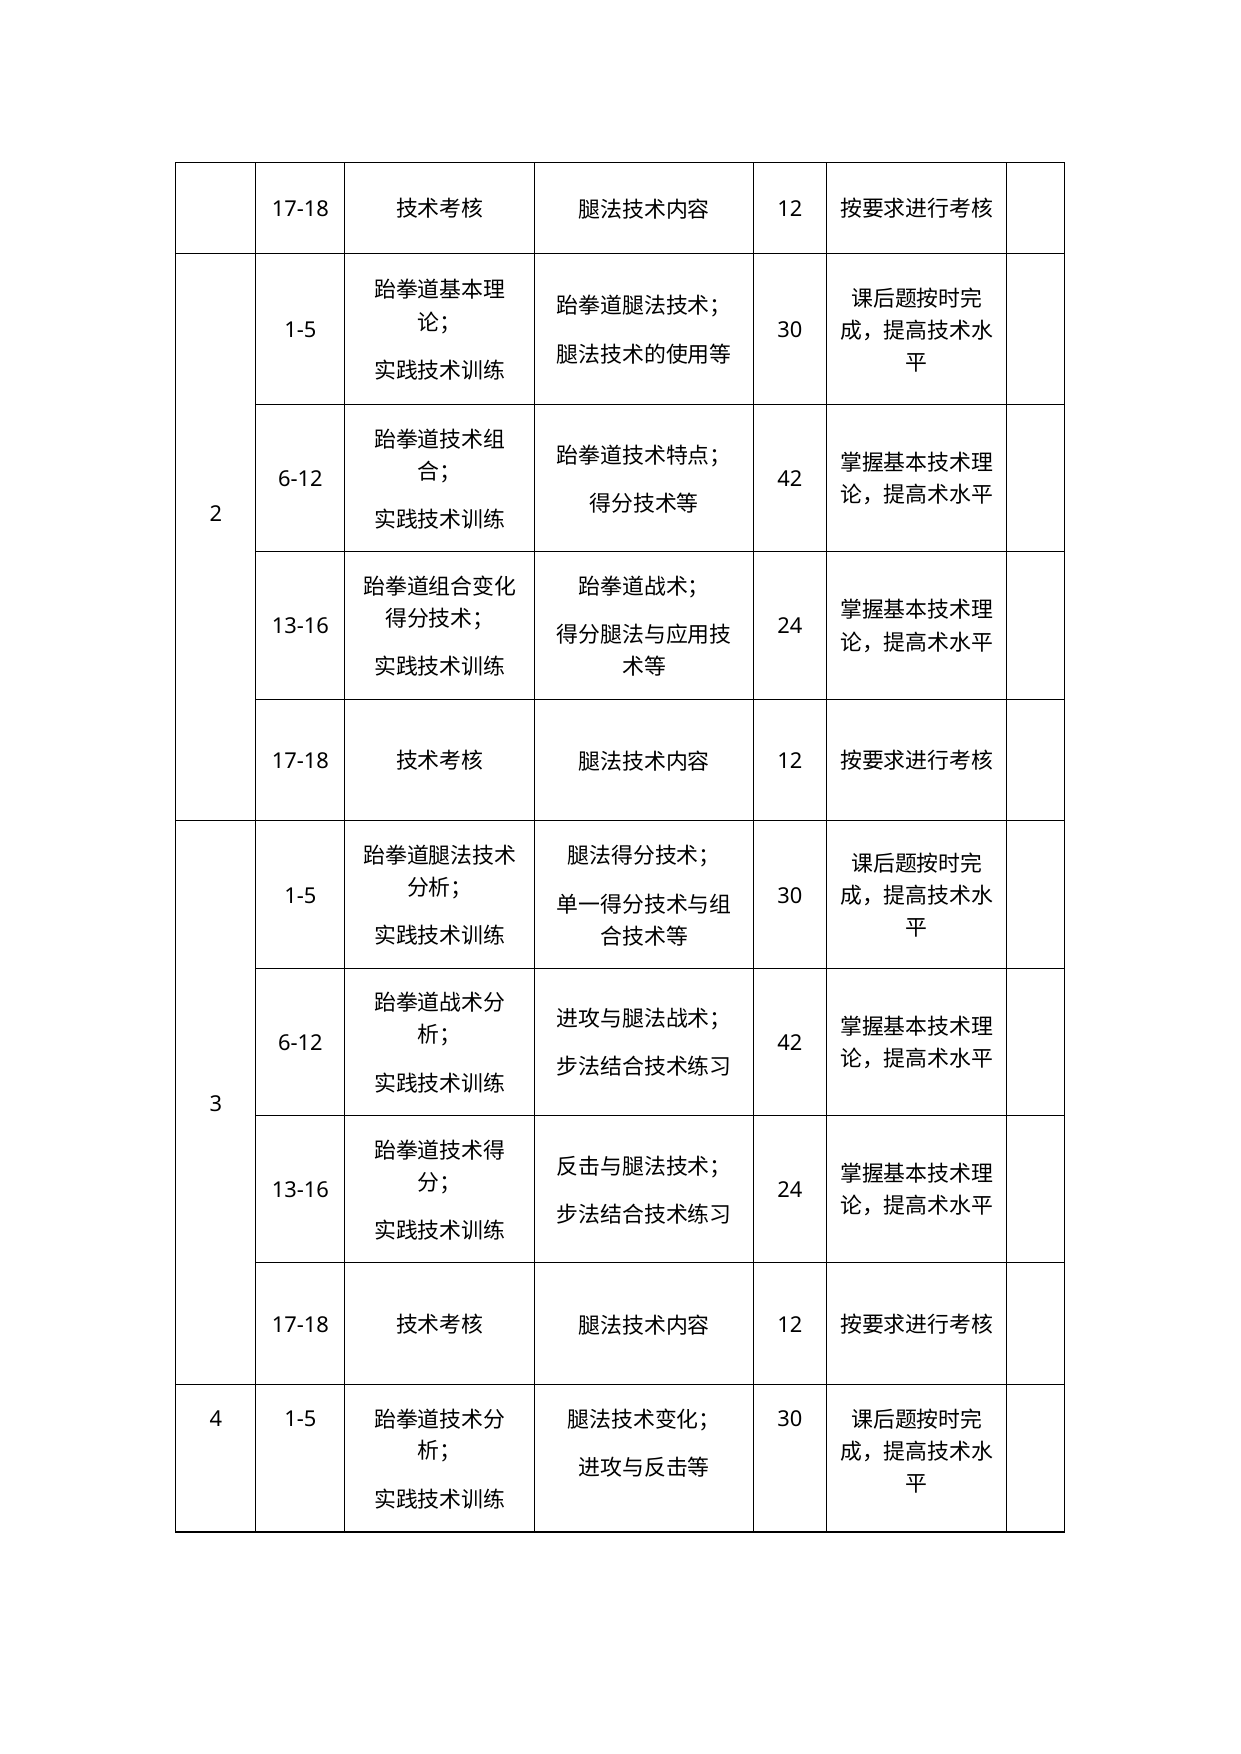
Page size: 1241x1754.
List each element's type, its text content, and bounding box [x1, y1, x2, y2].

table_cell 课后题按时完成，提高技术水平 [827, 821, 1006, 968]
table_cell 跆拳道技术组合； 实践技术训练 [345, 405, 534, 551]
table_cell 腿法得分技术； 单一得分技术与组合技术等 [535, 821, 753, 968]
table_cell 掌握基本技术理论，提高术水平 [827, 969, 1006, 1115]
table_cell 跆拳道技术分析； 实践技术训练 [345, 1385, 534, 1531]
table_cell 1-5 [256, 1385, 344, 1531]
table_cell 按要求进行考核 [827, 700, 1006, 820]
table_cell 30 [754, 1385, 826, 1531]
table_cell 技术考核 [345, 1263, 534, 1384]
table_cell 12 [754, 700, 826, 820]
table_cell 跆拳道基本理论； 实践技术训练 [345, 254, 534, 404]
table_cell 按要求进行考核 [827, 163, 1006, 253]
table_cell 30 [754, 821, 826, 968]
table_cell [1007, 1263, 1064, 1384]
table_cell [1007, 254, 1064, 404]
table_cell 24 [754, 552, 826, 698]
table_cell 跆拳道腿法技术分析； 实践技术训练 [345, 821, 534, 968]
table_cell 腿法技术内容 [535, 700, 753, 820]
table_cell 技术考核 [345, 700, 534, 820]
table_cell 跆拳道技术特点； 得分技术等 [535, 405, 753, 551]
table_cell [1007, 552, 1064, 698]
table_cell 跆拳道腿法技术； 腿法技术的使用等 [535, 254, 753, 404]
table_cell 反击与腿法技术； 步法结合技术练习 [535, 1116, 753, 1262]
table_cell 13-16 [256, 1116, 344, 1262]
table_cell 3 [176, 821, 255, 1384]
table_cell 1-5 [256, 254, 344, 404]
table_cell 按要求进行考核 [827, 1263, 1006, 1384]
table_cell [1007, 163, 1064, 253]
table_cell 技术考核 [345, 163, 534, 253]
table_cell 1-5 [256, 821, 344, 968]
table_cell 掌握基本技术理论，提高术水平 [827, 1116, 1006, 1262]
table_cell 跆拳道组合变化得分技术； 实践技术训练 [345, 552, 534, 698]
table_cell [1007, 700, 1064, 820]
table_cell 掌握基本技术理论，提高术水平 [827, 552, 1006, 698]
table_cell 跆拳道战术分析； 实践技术训练 [345, 969, 534, 1115]
table_cell 进攻与腿法战术； 步法结合技术练习 [535, 969, 753, 1115]
table_cell [1007, 1116, 1064, 1262]
table_cell 17-18 [256, 163, 344, 253]
table_cell [1007, 405, 1064, 551]
table_cell 24 [754, 1116, 826, 1262]
table_cell 跆拳道技术得分； 实践技术训练 [345, 1116, 534, 1262]
table_cell [1007, 821, 1064, 968]
table_cell 掌握基本技术理论，提高术水平 [827, 405, 1006, 551]
table_cell 腿法技术变化； 进攻与反击等 [535, 1385, 753, 1531]
table_cell 30 [754, 254, 826, 404]
table_cell 4 [176, 1385, 255, 1531]
table_cell 42 [754, 969, 826, 1115]
table_cell 2 [176, 254, 255, 820]
table_cell 腿法技术内容 [535, 1263, 753, 1384]
table_cell 课后题按时完成，提高技术水平 [827, 1385, 1006, 1531]
table_cell 13-16 [256, 552, 344, 698]
table_cell 12 [754, 1263, 826, 1384]
table_cell 42 [754, 405, 826, 551]
table_cell 6-12 [256, 405, 344, 551]
table_cell 腿法技术内容 [535, 163, 753, 253]
table_cell 跆拳道战术； 得分腿法与应用技术等 [535, 552, 753, 698]
table_cell 12 [754, 163, 826, 253]
table_cell 17-18 [256, 1263, 344, 1384]
table_cell [1007, 969, 1064, 1115]
table_cell 6-12 [256, 969, 344, 1115]
table_cell 课后题按时完成，提高技术水平 [827, 254, 1006, 404]
table_cell 17-18 [256, 700, 344, 820]
table_cell [1007, 1385, 1064, 1531]
